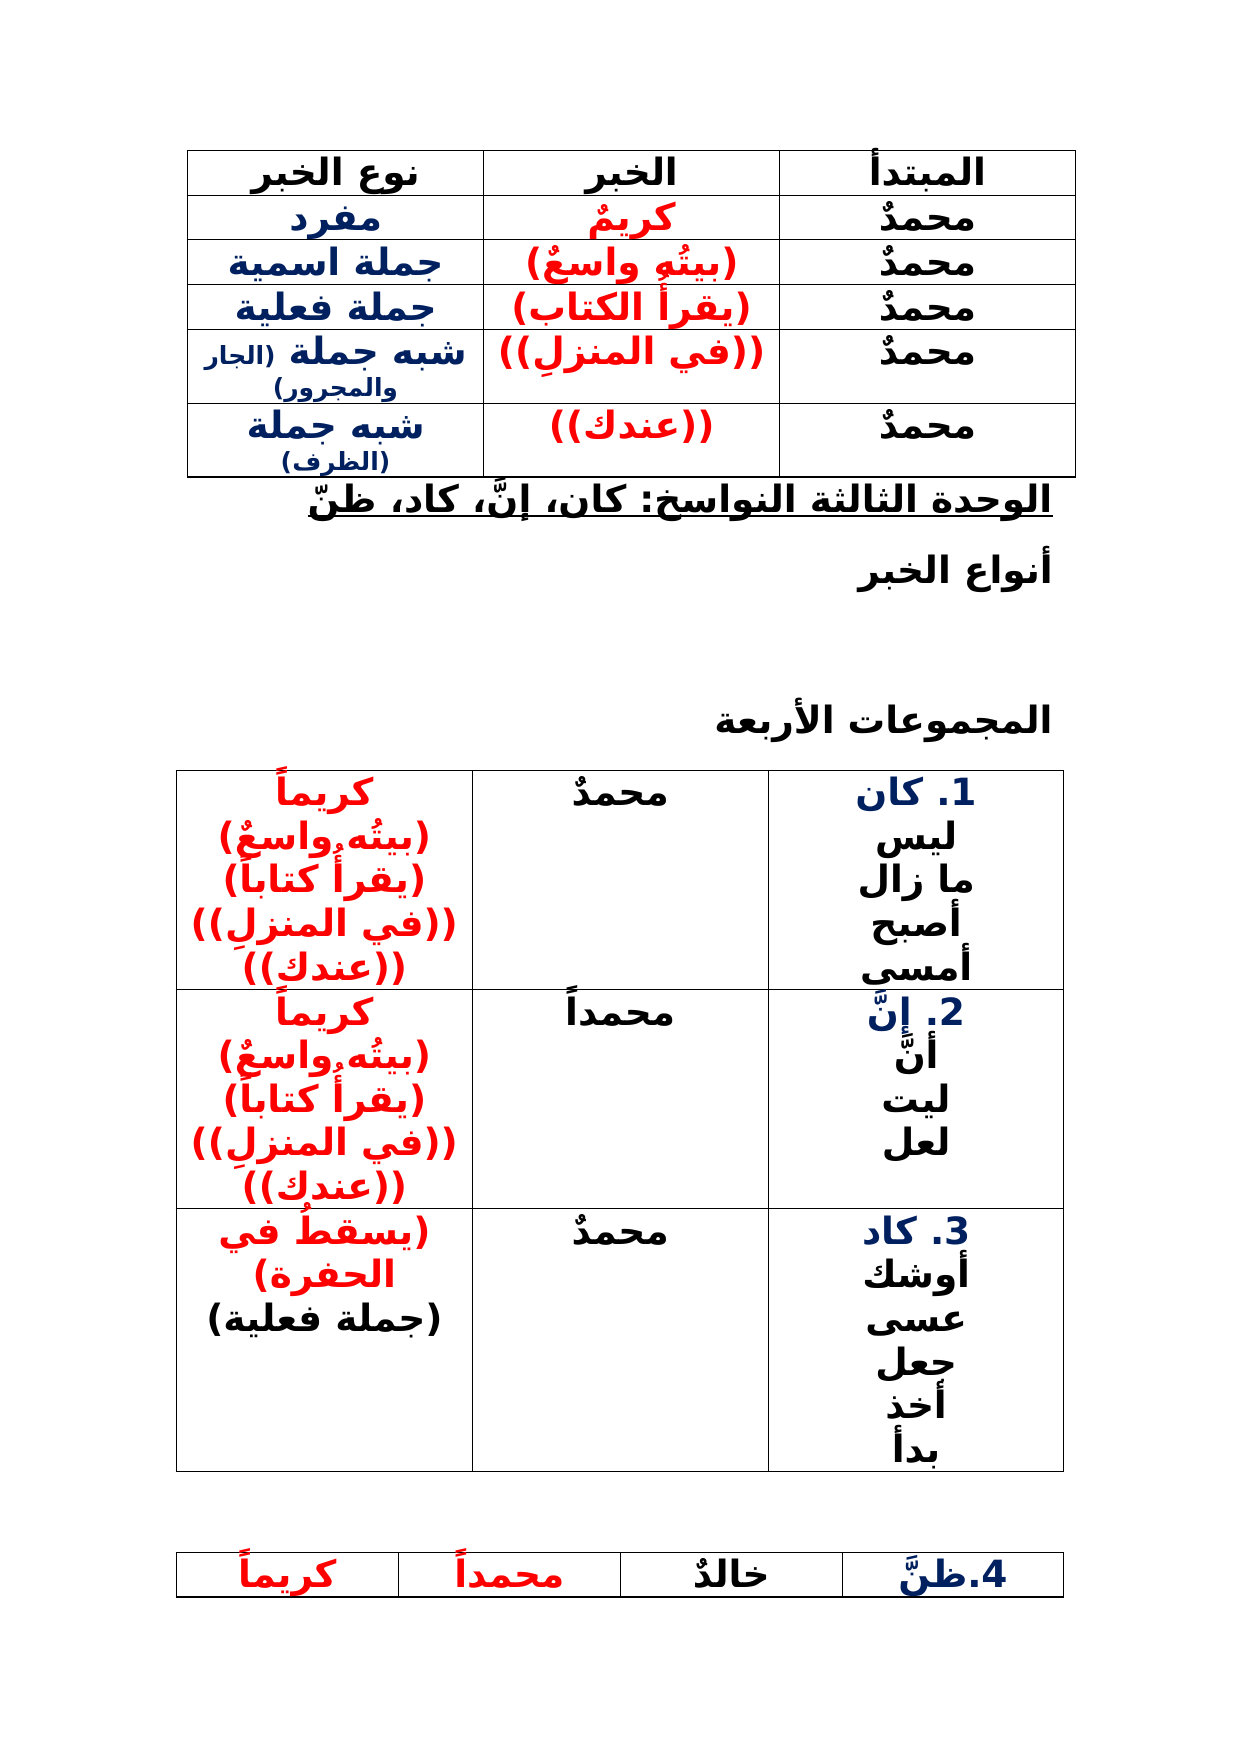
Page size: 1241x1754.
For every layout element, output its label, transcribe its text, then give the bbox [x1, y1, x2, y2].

text الوحدة الثالثة النواسخ: كان، إنَّ، كاد، ظنّ [187, 478, 1053, 521]
table_header نوع الخبر [188, 151, 483, 195]
table_cell شبه جملة (الظرف) [188, 404, 483, 476]
table_cell 2. إنَّ أنَّ ليت لعل [769, 990, 1063, 1208]
table_cell ((في المنزلِ)) [484, 330, 779, 403]
table_cell كريماً (بيتُه واسعٌ) (يقرأُ كتاباً) ((في المنزلِ)) ((عندك)) [177, 990, 472, 1208]
table_cell محمدٌ [473, 1209, 768, 1471]
text المجموعات الأربعة [187, 699, 1053, 742]
table_cell محمدٌ [780, 240, 1075, 284]
table_header خالدٌ [621, 1553, 842, 1596]
table_cell (بيتُه واسعٌ) [484, 240, 779, 284]
table_cell ((عندك)) [484, 404, 779, 476]
table_cell جملة اسمية [188, 240, 483, 284]
table_cell 3. كاد أوشك عسى جعل أخذ بدأ [769, 1209, 1063, 1471]
table_cell محمدٌ [780, 404, 1075, 476]
table_cell مفرد [188, 196, 483, 239]
table_cell شبه جملة (الجار والمجرور) [188, 330, 483, 403]
text أنواع الخبر [187, 548, 1053, 592]
table_cell كريمٌ [484, 196, 779, 239]
table_header الخبر [484, 151, 779, 195]
table_cell محمدٌ [780, 285, 1075, 329]
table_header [399, 1553, 620, 1596]
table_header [843, 1553, 1063, 1596]
table_header 1. كان ليس ما زال أصبح أمسى [769, 771, 1063, 989]
table_header محمدٌ [473, 771, 768, 989]
table_cell محمدٌ [780, 196, 1075, 239]
table_cell (يسقطُ في الحفرة) (جملة فعلية) [177, 1209, 472, 1471]
table_cell (يقرأُ الكتاب) [484, 285, 779, 329]
table_header المبتدأ [780, 151, 1075, 195]
table_cell جملة فعلية [188, 285, 483, 329]
table_header كريماً (بيتُه واسعٌ) (يقرأُ كتاباً) ((في المنزلِ)) ((عندك)) [177, 771, 472, 989]
table_cell محمدٌ [780, 330, 1075, 403]
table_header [177, 1553, 398, 1596]
table_cell محمداً [473, 990, 768, 1208]
